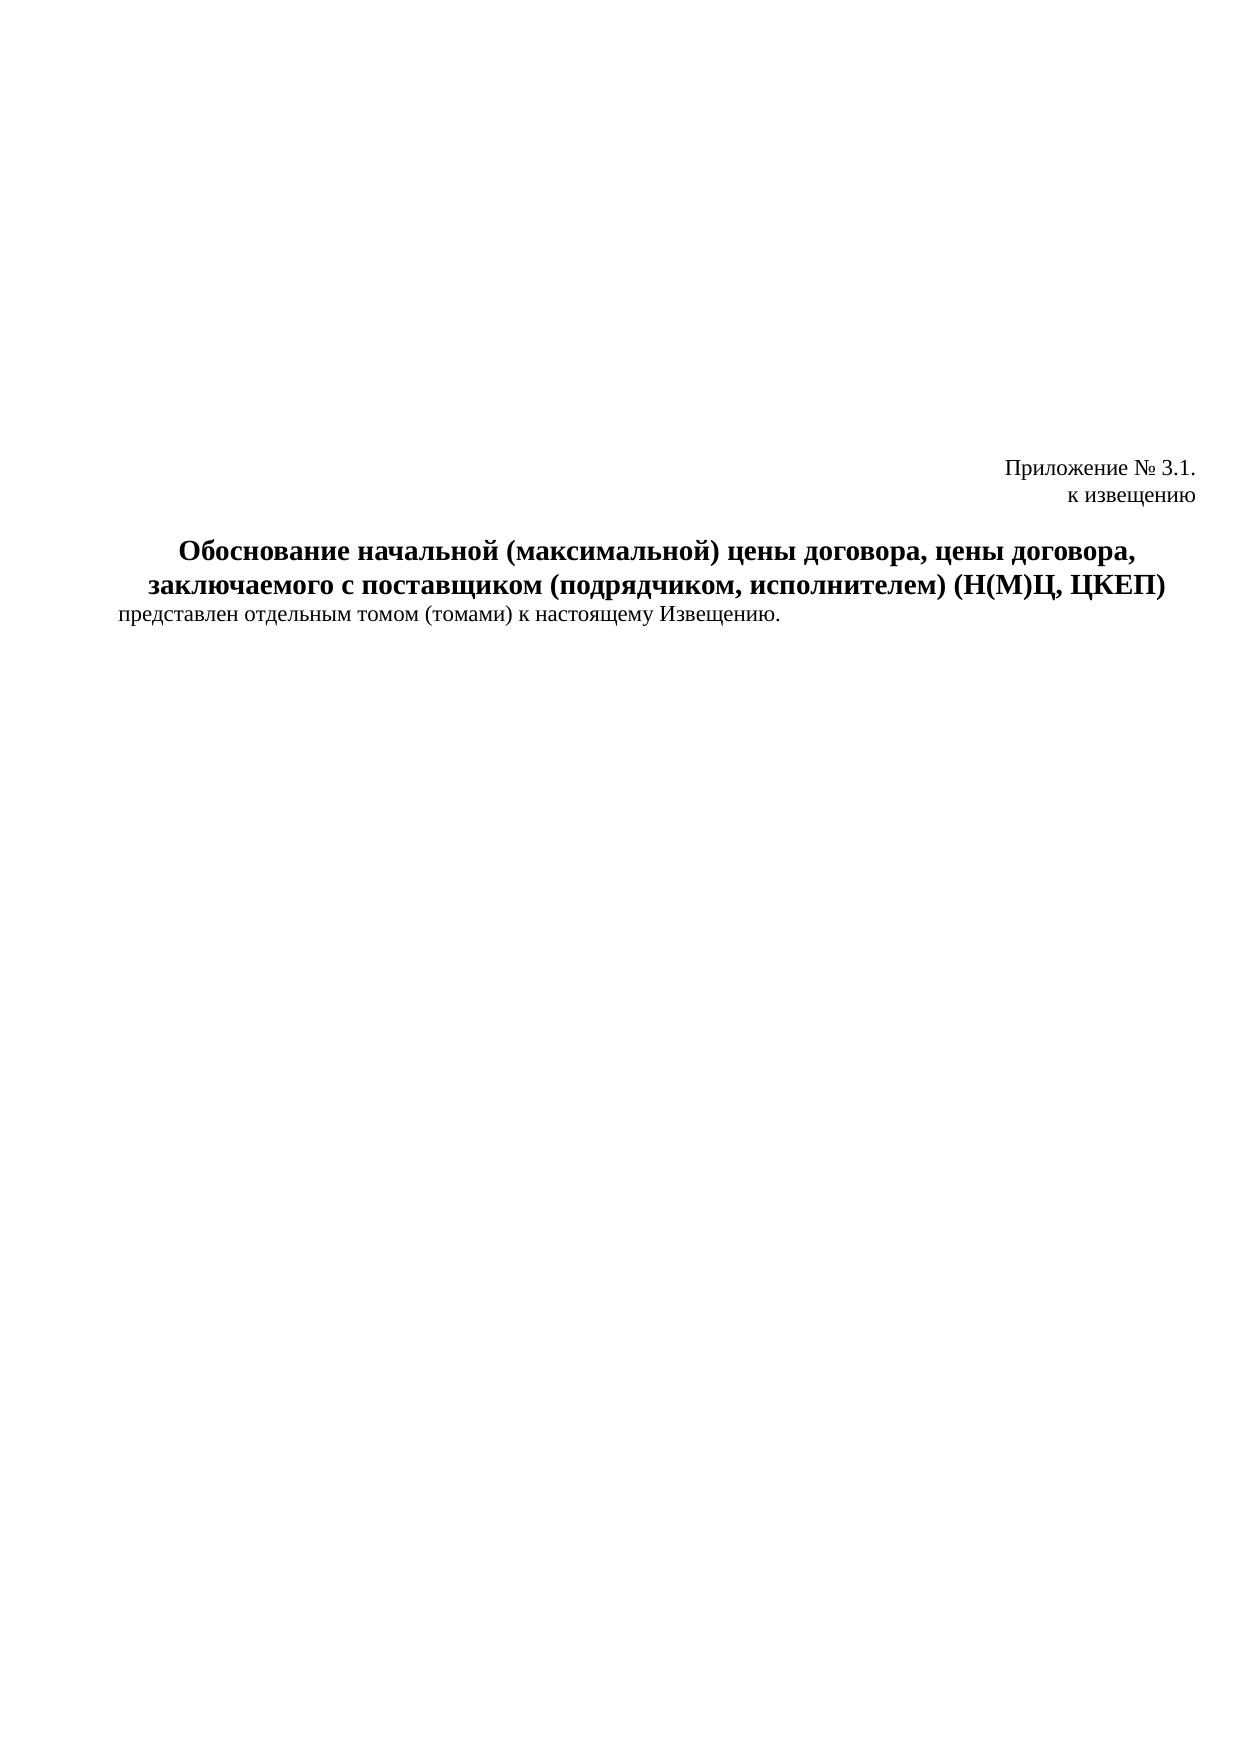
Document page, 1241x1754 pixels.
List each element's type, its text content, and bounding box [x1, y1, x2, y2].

text представлен отдельным томом (томами) к настоящему Извещению. [118, 601, 1196, 627]
text Обоснование начальной (максимальной) цены договора, цены договора, заключаемого с поставщиком (подрядчиком, исполнителем) (Н(М)Ц, ЦКЕП) [118, 533, 1196, 601]
text Приложение № 3.1. [118, 454, 1196, 481]
text к извещению [118, 481, 1196, 507]
